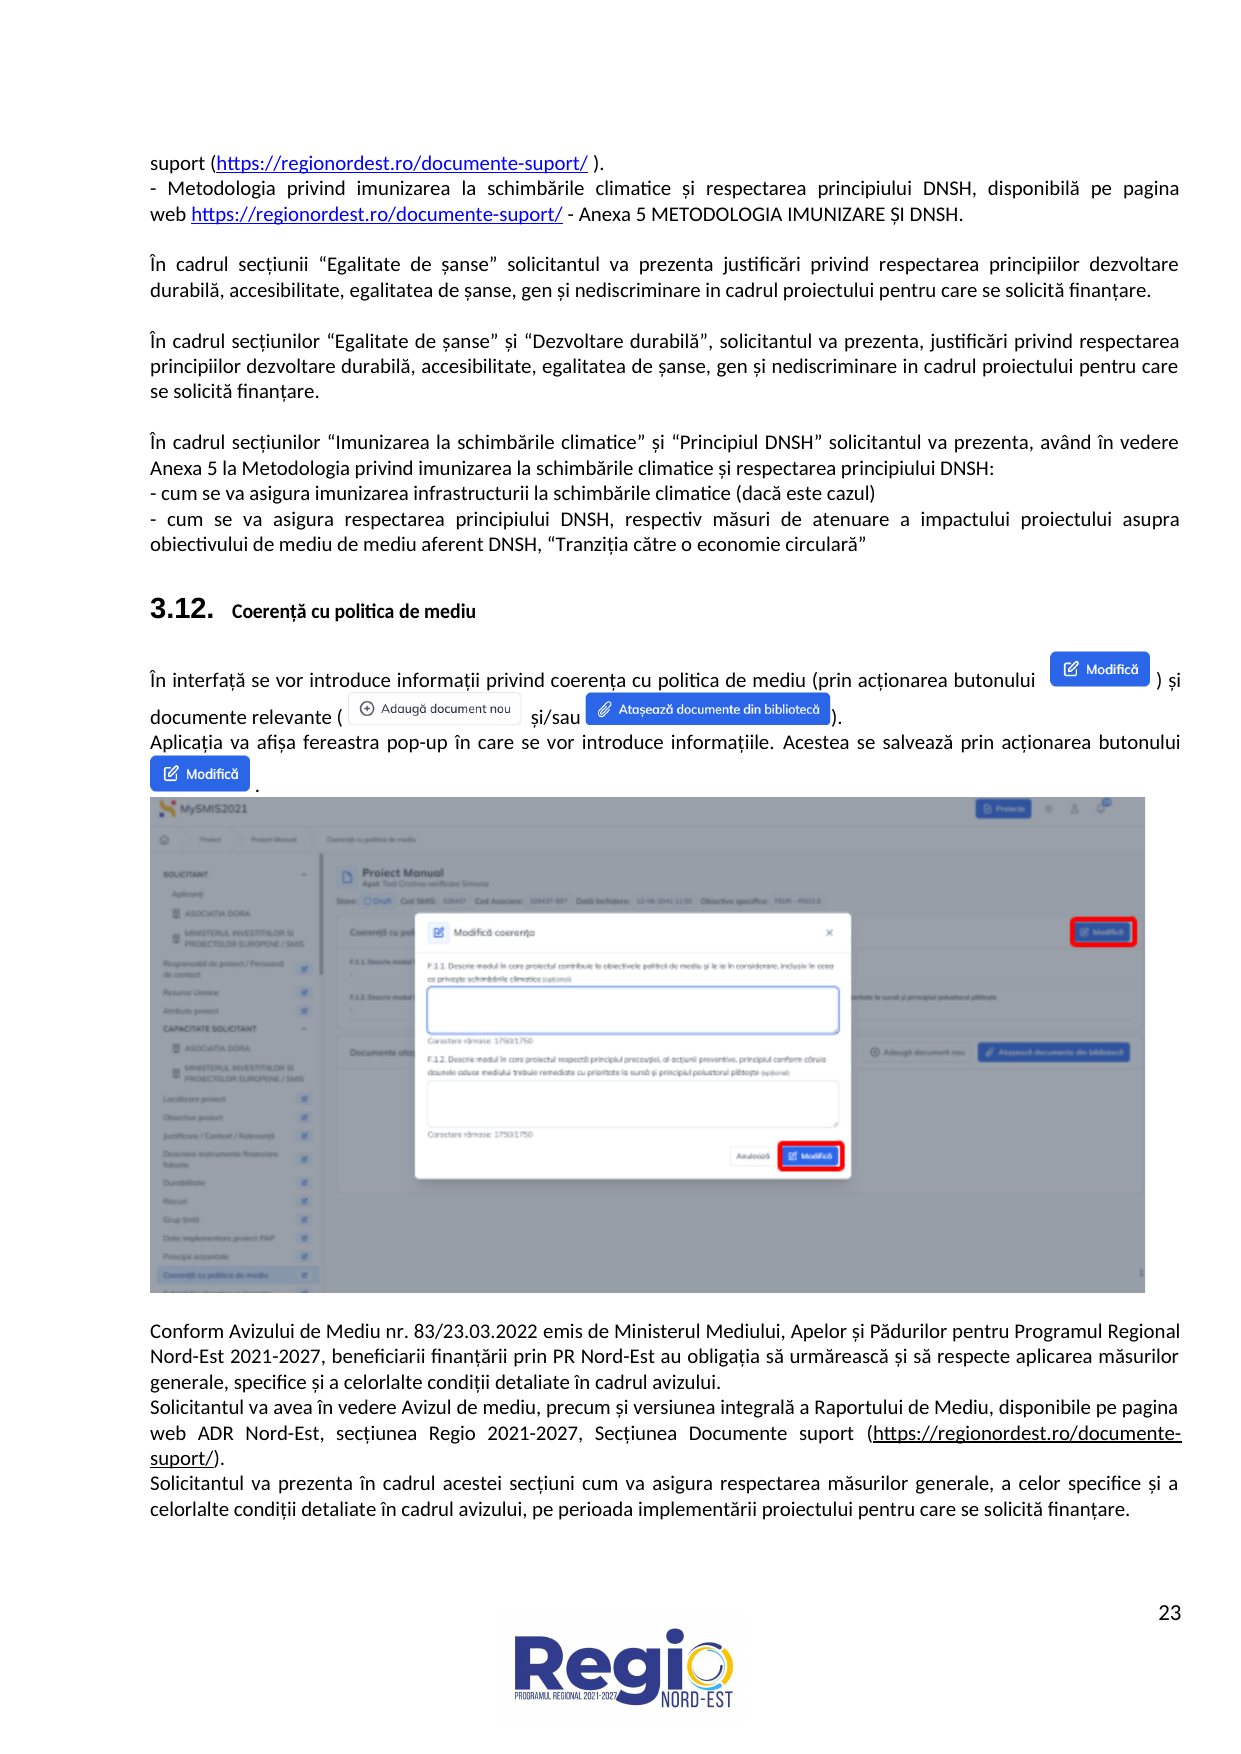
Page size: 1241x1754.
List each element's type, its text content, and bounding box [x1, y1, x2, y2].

subtitle Coerență cu politica de mediu [150, 591, 1181, 625]
text Solicitantul va avea în vedere Avizul de mediu, precum și versiunea integrală a Raportului de Mediu, disponibile pe pagina web ADR Nord-Est, secțiunea Regio 2021-2027, Secțiunea Documente suport (https://regionordest.ro/documente-suport/). [150, 1394, 1181, 1471]
text Conform Avizului de Mediu nr. 83/23.03.2022 emis de Ministerul Mediului, Apelor și Pădurilor pentru Programul Regional Nord-Est 2021-2027, beneficiarii finanțării prin PR Nord-Est au obligația să urmărească și să respecte aplicarea măsurilor generale, specifice și a celorlalte condiții detaliate în cadrul avizului. [150, 1318, 1181, 1394]
picture [150, 754, 251, 793]
picture [494, 1610, 747, 1728]
text În interfață se vor introduce informații privind coerența cu politica de mediu (prin acționarea butonului ) și documente relevante ( și/sau ). [150, 650, 1181, 729]
picture [347, 692, 522, 725]
text - Metodologia privind imunizarea la schimbările climatice și respectarea principiului DNSH, disponibilă pe pagina web https://regionordest.ro/documente-suport/ - Anexa 5 METODOLOGIA IMUNIZARE ȘI DNSH. [150, 175, 1181, 226]
text Aplicația va afișa fereastra pop-up în care se vor introduce informațiile. Acestea se salvează prin acționarea butonului . [150, 729, 1181, 797]
text - cum se va asigura respectarea principiului DNSH, respectiv măsuri de atenuare a impactului proiectului asupra obiectivului de mediu de mediu aferent DNSH, “Tranziția către o economie circulară” [150, 506, 1181, 557]
text - cum se va asigura imunizarea infrastructurii la schimbările climatice (dacă este cazul) [150, 480, 1181, 506]
picture [1050, 650, 1151, 688]
text Solicitantul va prezenta în cadrul acestei secțiuni cum va asigura respectarea măsurilor generale, a celor specifice și a celorlalte condiții detaliate în cadrul avizului, pe perioada implementării proiectului pentru care se solicită finanțare. [150, 1471, 1181, 1521]
text În cadrul secțiunilor “Imunizarea la schimbările climatice” și “Principiul DNSH” solicitantul va prezenta, având în vedere Anexa 5 la Metodologia privind imunizarea la schimbările climatice și respectarea principiului DNSH: [150, 429, 1181, 480]
text În cadrul secțiunilor “Egalitate de șanse” și “Dezvoltare durabilă”, solicitantul va prezenta, justificări privind respectarea principiilor dezvoltare durabilă, accesibilitate, egalitatea de șanse, gen și nediscriminare in cadrul proiectului pentru care se solicită finanțare. [150, 328, 1181, 404]
picture [585, 692, 831, 725]
text În cadrul secțiunii “Egalitate de șanse” solicitantul va prezenta justificări privind respectarea principiilor dezvoltare durabilă, accesibilitate, egalitatea de șanse, gen și nediscriminare in cadrul proiectului pentru care se solicită finanțare. [150, 252, 1181, 302]
